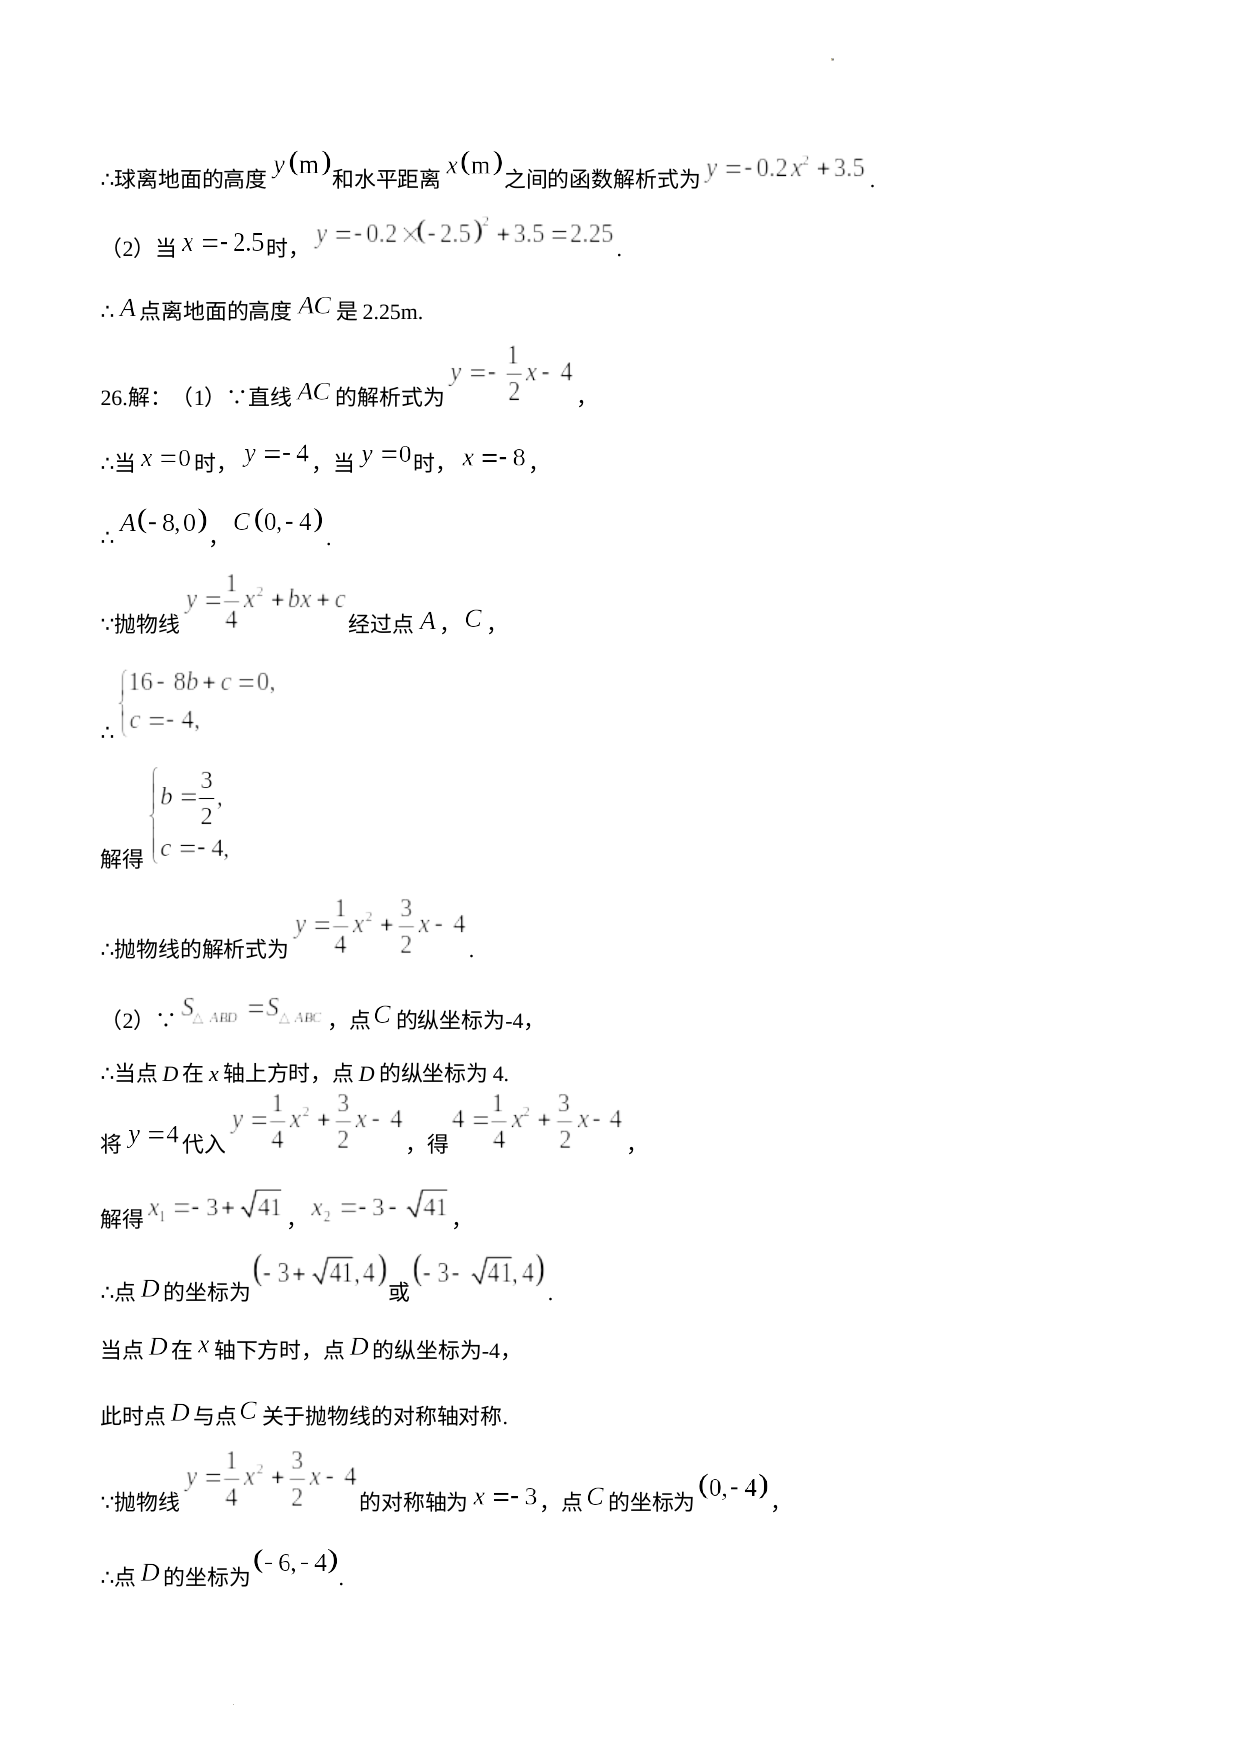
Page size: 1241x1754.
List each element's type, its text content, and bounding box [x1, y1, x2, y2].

text ∴，. [100, 503, 1140, 568]
text （2）当时，. [100, 211, 1140, 276]
text 将代入，得， [100, 1088, 1140, 1186]
text ∴点离地面的高度是2.25m. [100, 276, 1140, 341]
text ∴ [100, 666, 1140, 763]
text ∴当点D在x轴上方时，点D的纵坐标为4. [100, 1056, 1140, 1088]
text ∴球离地面的高度和水平距离之间的函数解析式为. [100, 146, 1140, 211]
text ∴当时，，当时，， [100, 438, 1140, 503]
text ∴点的坐标为或. [100, 1251, 1140, 1316]
text （2）∵，点的纵坐标为-4， [100, 991, 1140, 1056]
text ∵抛物线经过点，， [100, 568, 1140, 666]
text ∵抛物线的对称轴为，点的坐标为， [100, 1446, 1140, 1543]
text 此时点与点关于抛物线的对称轴对称. [100, 1381, 1140, 1446]
text 当点在轴下方时，点的纵坐标为-4， [100, 1316, 1140, 1381]
text ∴抛物线的解析式为. [100, 893, 1140, 991]
text 解得 [100, 763, 1140, 893]
text 26.解：（1）∵直线的解析式为， [100, 341, 1140, 438]
text 解得，， [100, 1186, 1140, 1251]
text ∴点的坐标为. [100, 1543, 1140, 1608]
